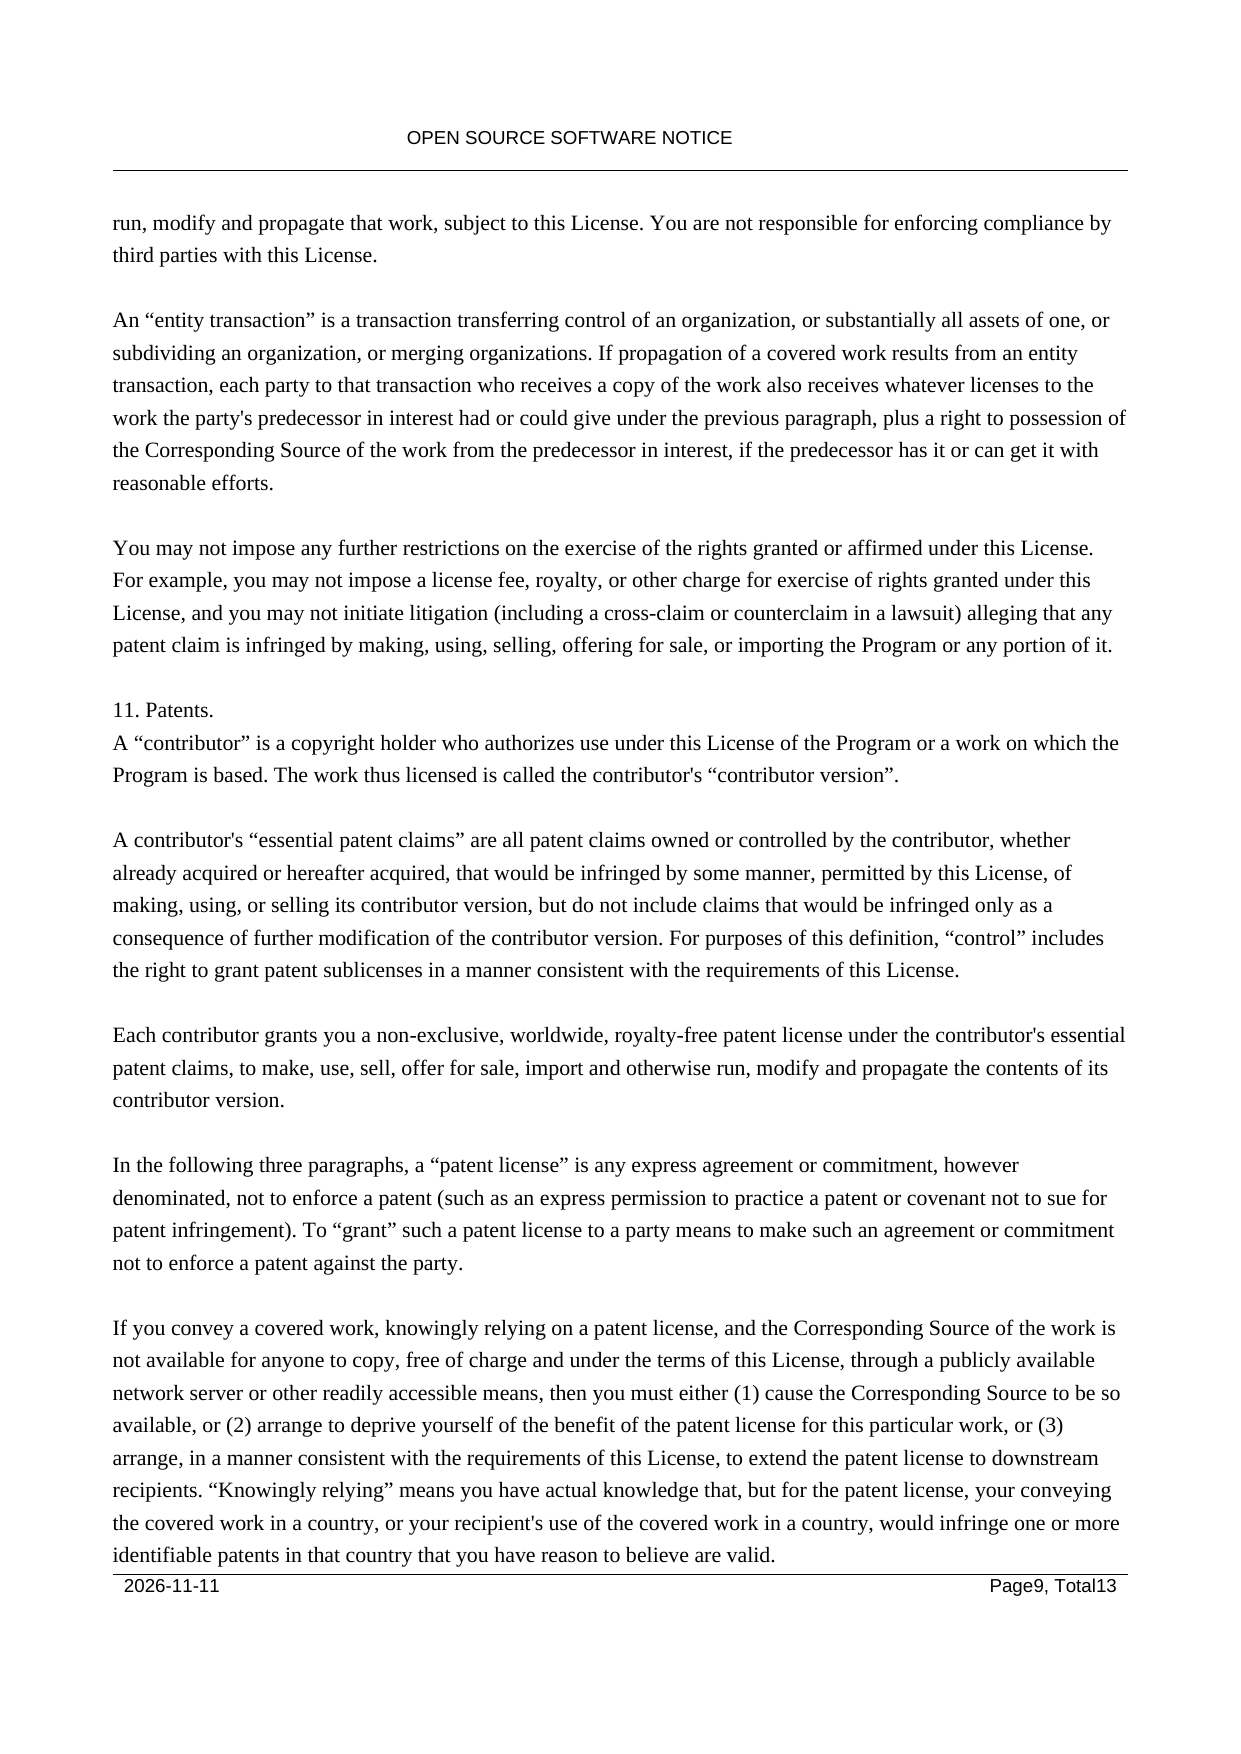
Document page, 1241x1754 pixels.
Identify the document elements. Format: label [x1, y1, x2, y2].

text [112, 206, 1128, 1571]
